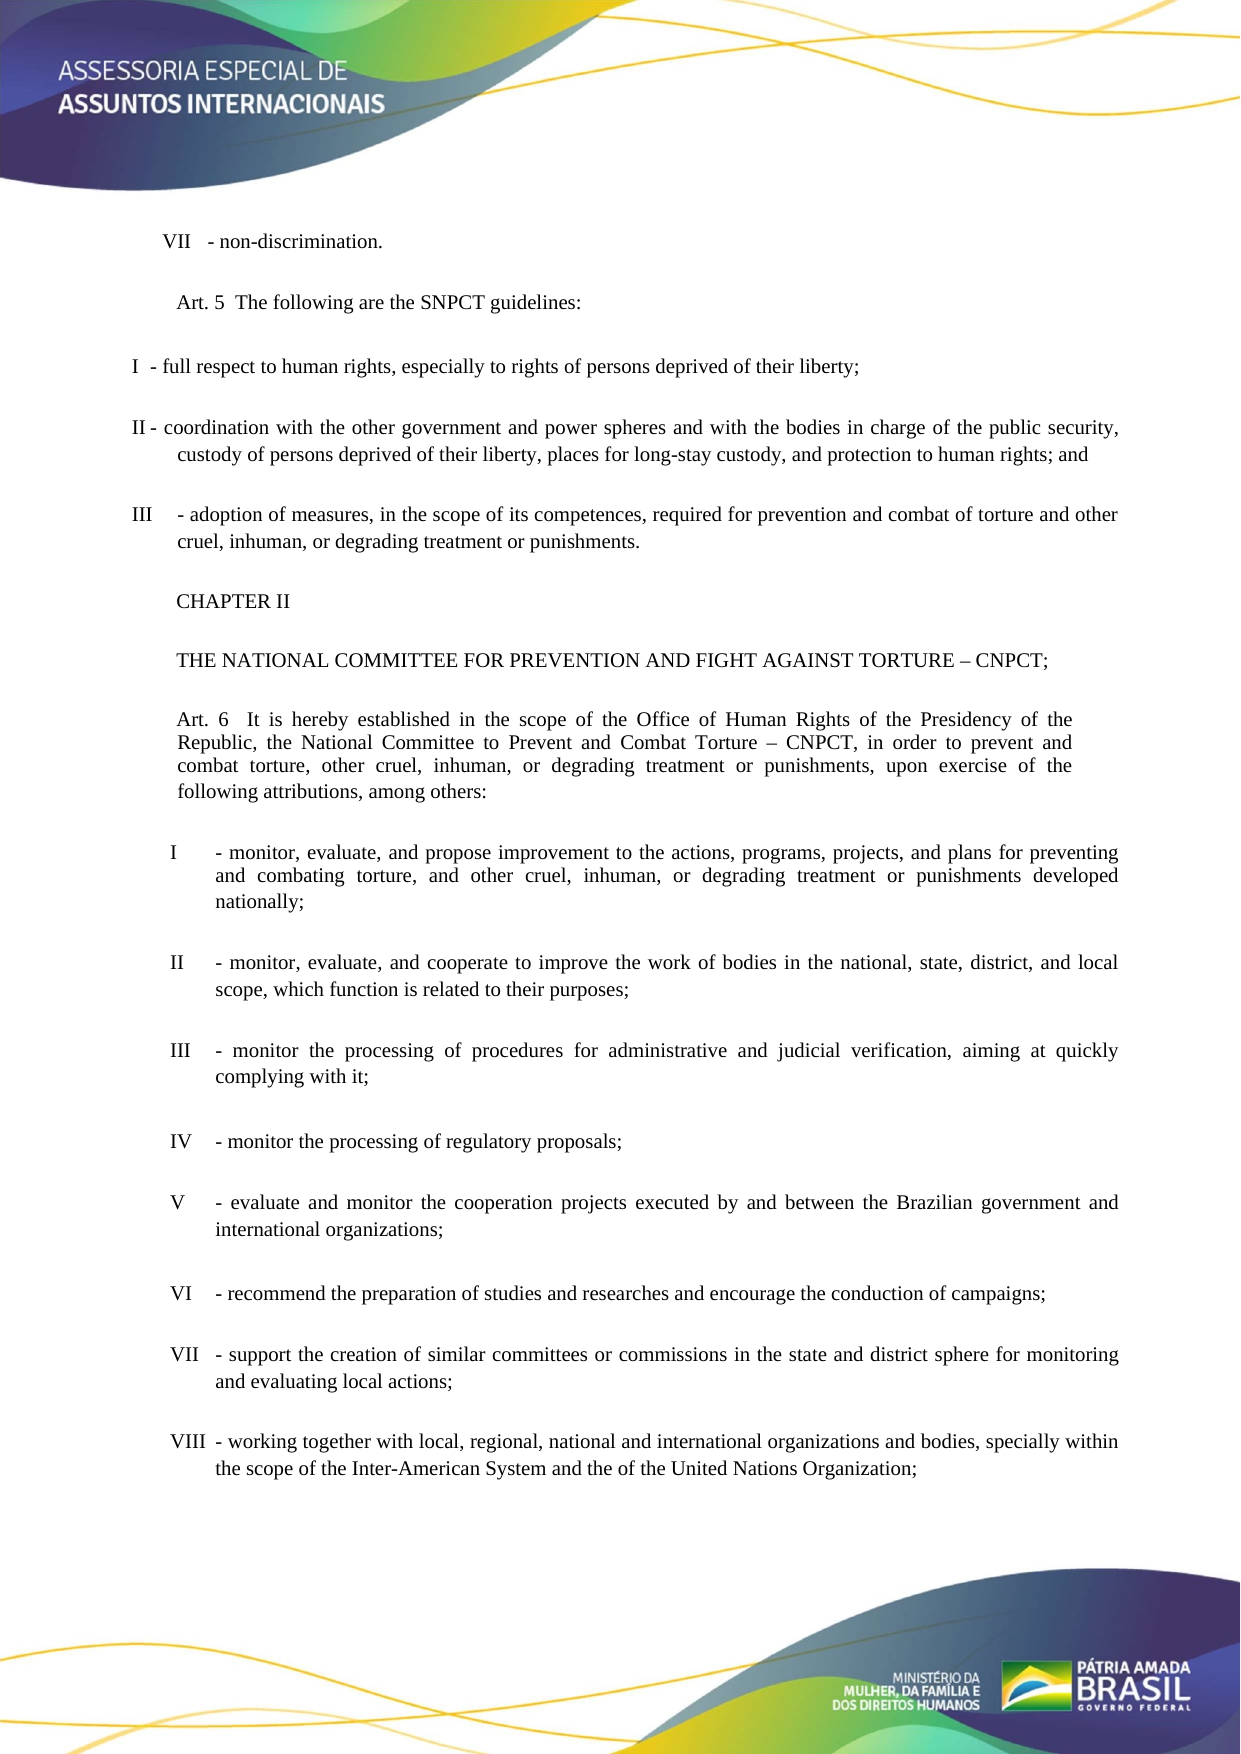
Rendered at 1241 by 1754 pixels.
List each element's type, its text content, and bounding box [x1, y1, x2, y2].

text THE NATIONAL COMMITTEE FOR PREVENTION AND FIGHT AGAINST TORTURE – CNPCT; [176, 649, 1121, 671]
list - support the creation of similar committees or commissions in the state and district sphere for monitoring and evaluating local actions; [170, 1343, 1121, 1393]
text Art. 5 The following are the SNPCT guidelines: [176, 291, 1121, 314]
list - monitor the processing of regulatory proposals; [170, 1127, 1121, 1154]
list - monitor, evaluate, and propose improvement to the actions, programs, projects, and plans for preventing and combating torture, and other cruel, inhuman, or degrading treatment or punishments developed nationally; [170, 841, 1121, 914]
list - working together with local, regional, national and international organizations and bodies, specially within the scope of the Inter-American System and the of the United Nations Organization; [170, 1431, 1121, 1481]
list - adoption of measures, in the scope of its competences, required for prevention and combat of torture and other cruel, inhuman, or degrading treatment or punishments. [132, 504, 1121, 554]
list - monitor the processing of procedures for administrative and judicial verification, aiming at quickly complying with it; [170, 1039, 1121, 1089]
text Art. 6 It is hereby established in the scope of the Office of Human Rights of the Presidency of the Republic, the National Committee to Prevent and Combat Torture – CNPCT, in order to prevent and combat torture, other cruel, inhuman, or degrading treatment or punishments, upon exercise of the following attributions, among others: [176, 708, 1074, 804]
text CHAPTER II [176, 591, 1121, 613]
list - recommend the preparation of studies and researches and encourage the conduction of campaigns; [170, 1279, 1121, 1306]
list - coordination with the other government and power spheres and with the bodies in charge of the public security, custody of persons deprived of their liberty, places for long-stay custody, and protection to human rights; and [132, 416, 1121, 466]
picture [0, 0, 1241, 1754]
list - full respect to human rights, especially to rights of persons deprived of their liberty; [132, 352, 1121, 379]
list - monitor, evaluate, and cooperate to improve the work of bodies in the national, state, district, and local scope, which function is related to their purposes; [170, 952, 1121, 1002]
list - evaluate and monitor the cooperation projects executed by and between the Brazilian government and international organizations; [170, 1191, 1121, 1241]
list - non-discrimination. [162, 227, 1121, 254]
